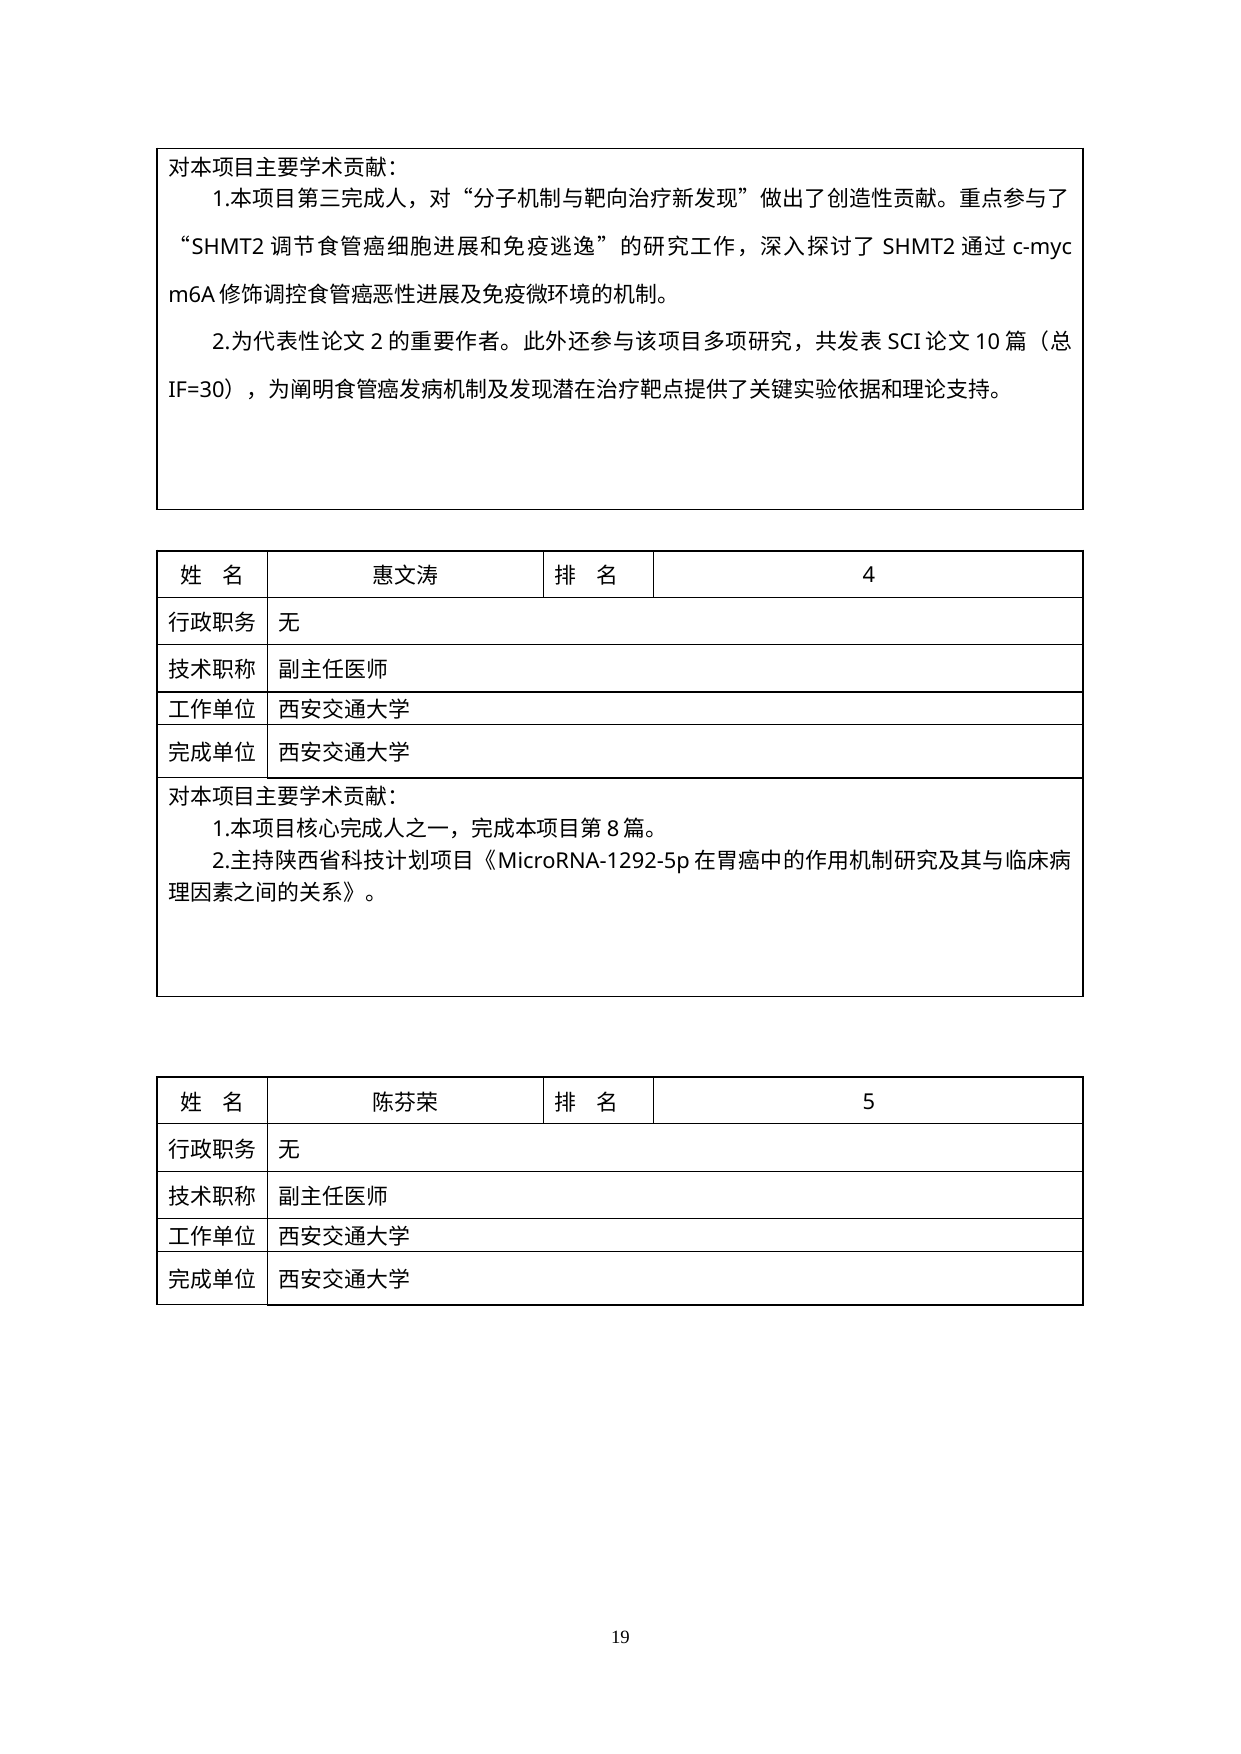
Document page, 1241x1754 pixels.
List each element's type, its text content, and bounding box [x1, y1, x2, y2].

table_cell 西安交通大学 [268, 725, 1082, 777]
table_header 姓 名 [158, 552, 267, 597]
table_header 排 名 [544, 1078, 653, 1123]
table_header 陈芬荣 [268, 1078, 543, 1123]
table_cell 工作单位 [158, 1219, 267, 1251]
table_cell 对本项目主要学术贡献： 1.本项目第三完成人，对“分子机制与靶向治疗新发现”做出了创造性贡献。重点参与了“SHMT2调节食管癌细胞进展和免疫逃逸”的研究工作，深入探讨了SHMT2通过c-myc m6A修饰调控食管癌恶性进展及免疫微环境的机制。 2.为代表性论文2的重要作者。此外还参与该项目多项研究，共发表SCI论文10篇（总IF=30），为阐明食管癌发病机制及发现潜在治疗靶点提供了关键实验依据和理论支持。 [158, 149, 1082, 509]
table_header 5 [654, 1078, 1082, 1123]
table_header 排 名 [544, 552, 653, 597]
table_cell 无 [268, 598, 1082, 644]
table_cell 技术职称 [158, 645, 267, 691]
table_cell 西安交通大学 [268, 1252, 1082, 1304]
table_cell 完成单位 [158, 725, 267, 777]
table_header 惠文涛 [268, 552, 543, 597]
table_cell 西安交通大学 [268, 1219, 1082, 1251]
table_header 4 [654, 552, 1082, 597]
table_cell 工作单位 [158, 693, 267, 724]
table_cell 行政职务 [158, 1124, 267, 1171]
table_cell 西安交通大学 [268, 693, 1082, 724]
table_cell 无 [268, 1124, 1082, 1171]
table_header 姓 名 [158, 1078, 267, 1123]
table_cell 行政职务 [158, 598, 267, 644]
table_cell 对本项目主要学术贡献： 1.本项目核心完成人之一，完成本项目第8篇。 2.主持陕西省科技计划项目《MicroRNA-1292-5p在胃癌中的作用机制研究及其与临床病理因素之间的关系》。 [158, 778, 1082, 996]
table_cell 完成单位 [158, 1252, 267, 1304]
table_cell 副主任医师 [268, 1172, 1082, 1218]
table_cell 技术职称 [158, 1172, 267, 1218]
table_cell 副主任医师 [268, 645, 1082, 691]
